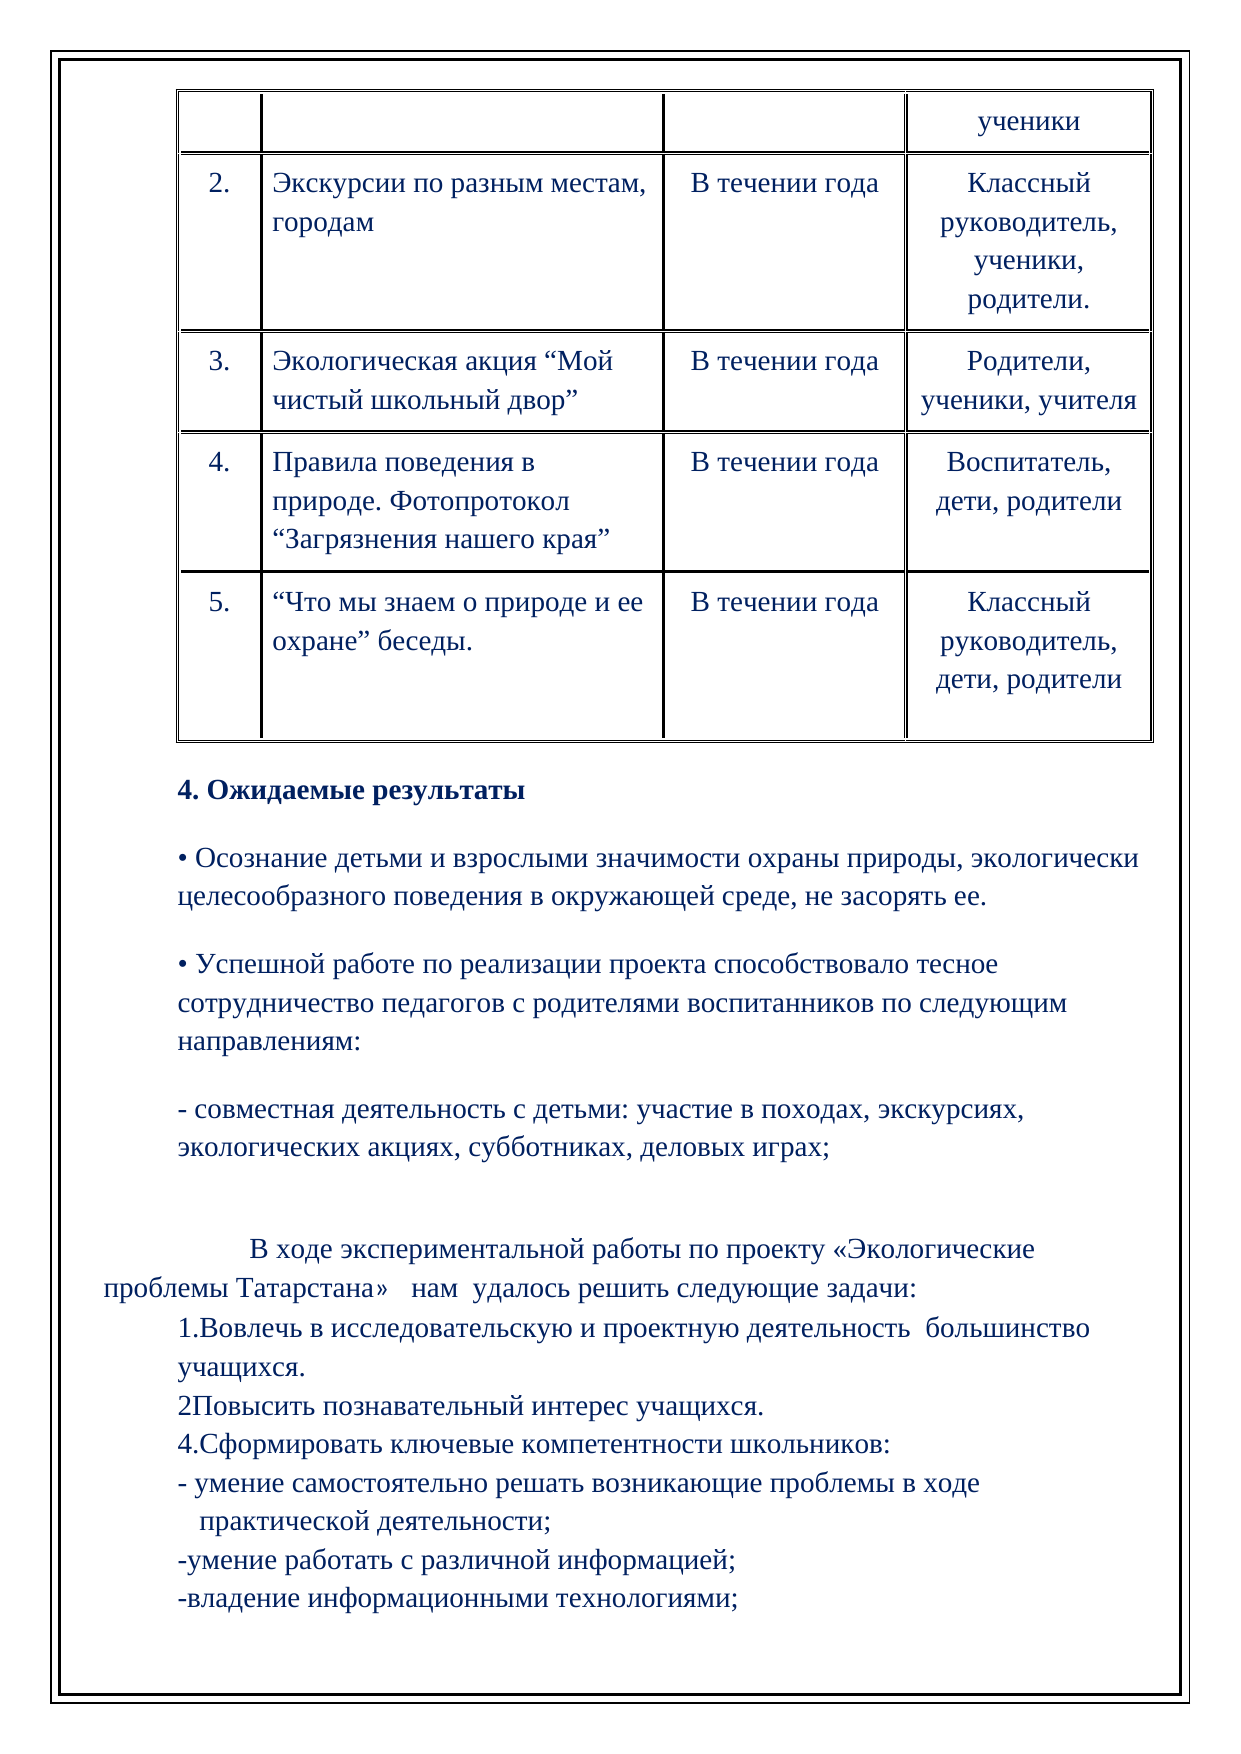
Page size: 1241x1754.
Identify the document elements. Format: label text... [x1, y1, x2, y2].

table_cell В течении года [665, 333, 904, 430]
table_cell 4. [179, 430, 260, 570]
text 1.Вовлечь в исследовательскую и проектную деятельность большинство учащихся. [177, 1311, 1152, 1383]
text • Успешной работе по реализации проекта способствовало тесное сотрудничество педагогов с родителями воспитанников по следующим направлениям: [177, 946, 1152, 1057]
table_cell Воспитатель, дети, родители [908, 430, 1151, 570]
text -владение информационными технологиями; [177, 1580, 1152, 1614]
table_cell май [663, 90, 906, 151]
text - совместная деятельность с детьми: участие в походах, экскурсиях, экологических акциях, субботниках, деловых играх; [177, 1091, 1152, 1163]
text 2Повысить познавательный интерес учащихся. [177, 1388, 1152, 1421]
table_cell Классный руководитель, дети, родители [906, 570, 1150, 740]
table_cell Экскурсии по разным местам, городам [263, 155, 662, 329]
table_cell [906, 92, 1150, 151]
table_cell Классный руководитель, ученики, родители. [908, 151, 1151, 329]
table_cell 5. [179, 570, 261, 740]
table_cell 1. [179, 92, 261, 151]
table_cell В течении года [663, 570, 906, 740]
table_cell Правила поведения в природе. Фотопротокол “Загрязнения нашего края” [263, 434, 662, 570]
text -умение работать с различной информацией; [177, 1542, 1152, 1575]
table_cell “Что мы знаем о природе и ее охране” беседы. [261, 573, 663, 740]
table_cell Родители, ученики, учителя [908, 329, 1151, 430]
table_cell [261, 92, 663, 151]
table_cell В течении года [665, 434, 904, 570]
text 4. Ожидаемые результаты [177, 772, 1152, 806]
table_cell В течении года [665, 155, 904, 329]
table_cell 3. [179, 329, 260, 430]
text 4.Сформировать ключевые компетентности школьников: [177, 1426, 1152, 1460]
text практической деятельности; [177, 1503, 1152, 1537]
text - умение самостоятельно решать возникающие проблемы в ходе [177, 1465, 1152, 1498]
text В ходе экспериментальной работы по проекту «Экологические проблемы Татарстана» нам удалось решить следующие задачи: [103, 1231, 1152, 1305]
table_cell 2. [179, 151, 260, 329]
text • Осознание детьми и взрослыми значимости охраны природы, экологически целесообразного поведения в окружающей среде, не засорять ее. [177, 840, 1152, 912]
table_cell Экологическая акция “Мой чистый школьный двор” [263, 333, 662, 430]
